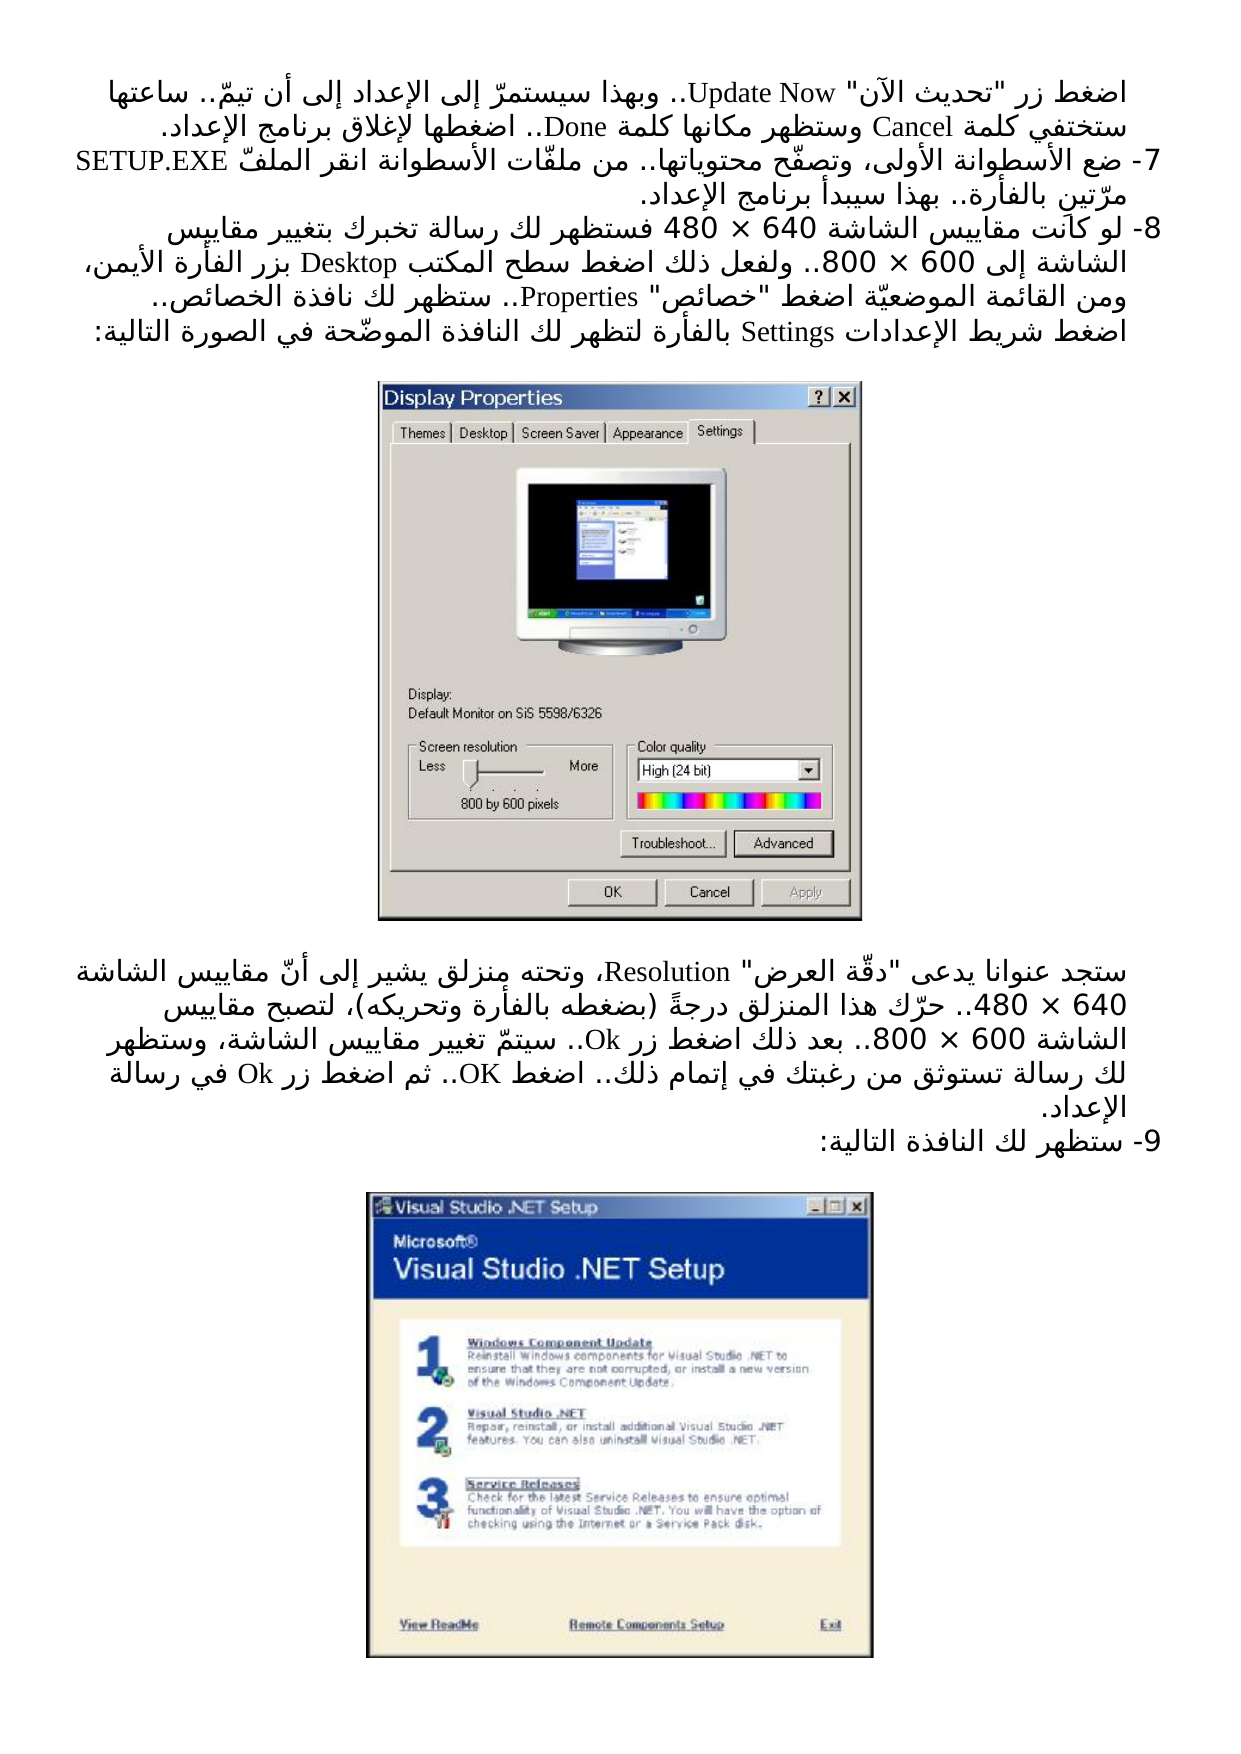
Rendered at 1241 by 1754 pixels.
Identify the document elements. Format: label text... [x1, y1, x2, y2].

text ستجد عنوانا يدعى "دقّة العرض" Resolution، وتحته منزلق يشير إلى أنّ مقاييس الشاشة 640 × 480.. حرّك هذا المنزلق درجةً (بضغطه بالفأرة وتحريكه)، لتصبح مقاييس الشاشة 600 × 800.. بعد ذلك اضغط زر Ok.. سيتمّ تغيير مقاييس الشاشة، وستظهر لك رسالة تستوثق من رغبتك في إتمام ذلك.. اضغط OK.. ثم اضغط زر Ok في رسالة الإعداد. [75, 954, 1128, 1124]
text 8- لو كانت مقاييس الشاشة 640 × 480 فستظهر لك رسالة تخبرك بتغيير مقاييس الشاشة إلى 600 × 800.. ولفعل ذلك اضغط سطح المكتب Desktop بزر الفأرة الأيمن، ومن القائمة الموضعيّة اضغط "خصائص" Properties.. ستظهر لك نافذة الخصائص.. اضغط شريط الإعدادات Settings بالفأرة لتظهر لك النافذة الموضّحة في الصورة التالية: [75, 211, 1162, 348]
text 7- ضع الأسطوانة الأولى، وتصفّح محتوياتها.. من ملفّات الأسطوانة انقر الملفّ SETUP.EXE مرّتينِ بالفأرة.. بهذا سيبدأ برنامج الإعداد. [75, 143, 1162, 211]
text 9- ستظهر لك النافذة التالية: [75, 1124, 1162, 1158]
picture [366, 1192, 874, 1658]
text اضغط زر "تحديث الآن" Update Now.. وبهذا سيستمرّ إلى الإعداد إلى أن تيمّ.. ساعتها ستختفي كلمة Cancel وستظهر مكانها كلمة Done.. اضغطها لإغلاق برنامج الإعداد. [75, 75, 1128, 143]
picture [377, 381, 863, 921]
